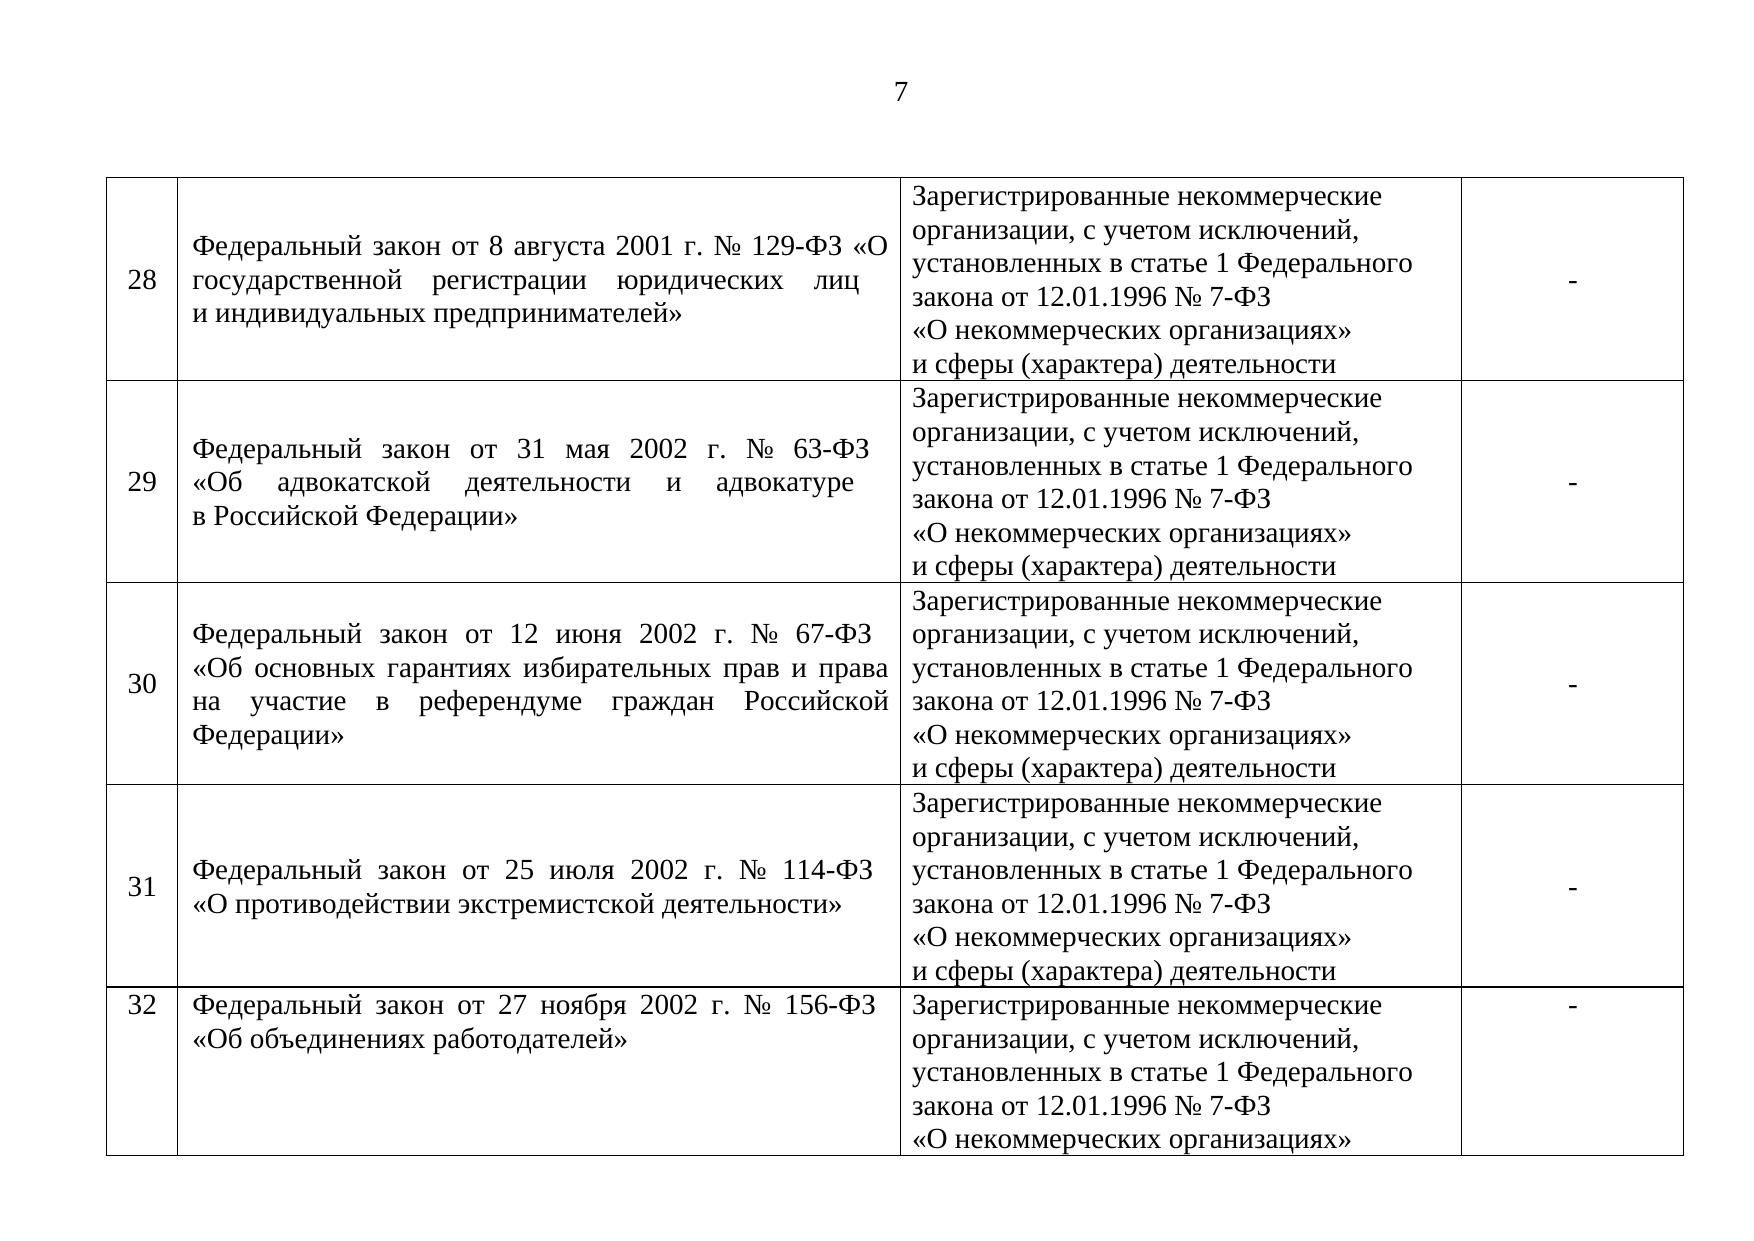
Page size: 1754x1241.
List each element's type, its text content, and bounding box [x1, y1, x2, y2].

table_cell - [1462, 381, 1683, 582]
table_cell - [1462, 785, 1683, 986]
table_cell - [1462, 988, 1683, 1155]
table_cell 30 [107, 583, 177, 784]
table_cell 31 [107, 785, 177, 986]
table_cell Федеральный закон от 8 августа 2001 г. № 129-ФЗ «О государственной регистрации юридических лиц и индивидуальных предпринимателей» [178, 178, 900, 379]
table_cell 28 [107, 178, 177, 379]
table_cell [901, 178, 1461, 379]
table_cell Федеральный закон от 12 июня 2002 г. № 67-ФЗ «Об основных гарантиях избирательных прав и права на участие в референдуме граждан Российской Федерации» [178, 583, 900, 784]
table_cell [901, 988, 1461, 1155]
table_cell - [1462, 583, 1683, 784]
table_cell Федеральный закон от 31 мая 2002 г. № 63-ФЗ «Об адвокатской деятельности и адвокатуре в Российской Федерации» [178, 381, 900, 582]
table_cell Федеральный закон от 25 июля 2002 г. № 114-ФЗ «О противодействии экстремистской деятельности» [178, 785, 900, 986]
table_cell - [1462, 178, 1683, 379]
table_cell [178, 988, 900, 1155]
table_cell 29 [107, 381, 177, 582]
table_cell 32 [107, 988, 177, 1155]
